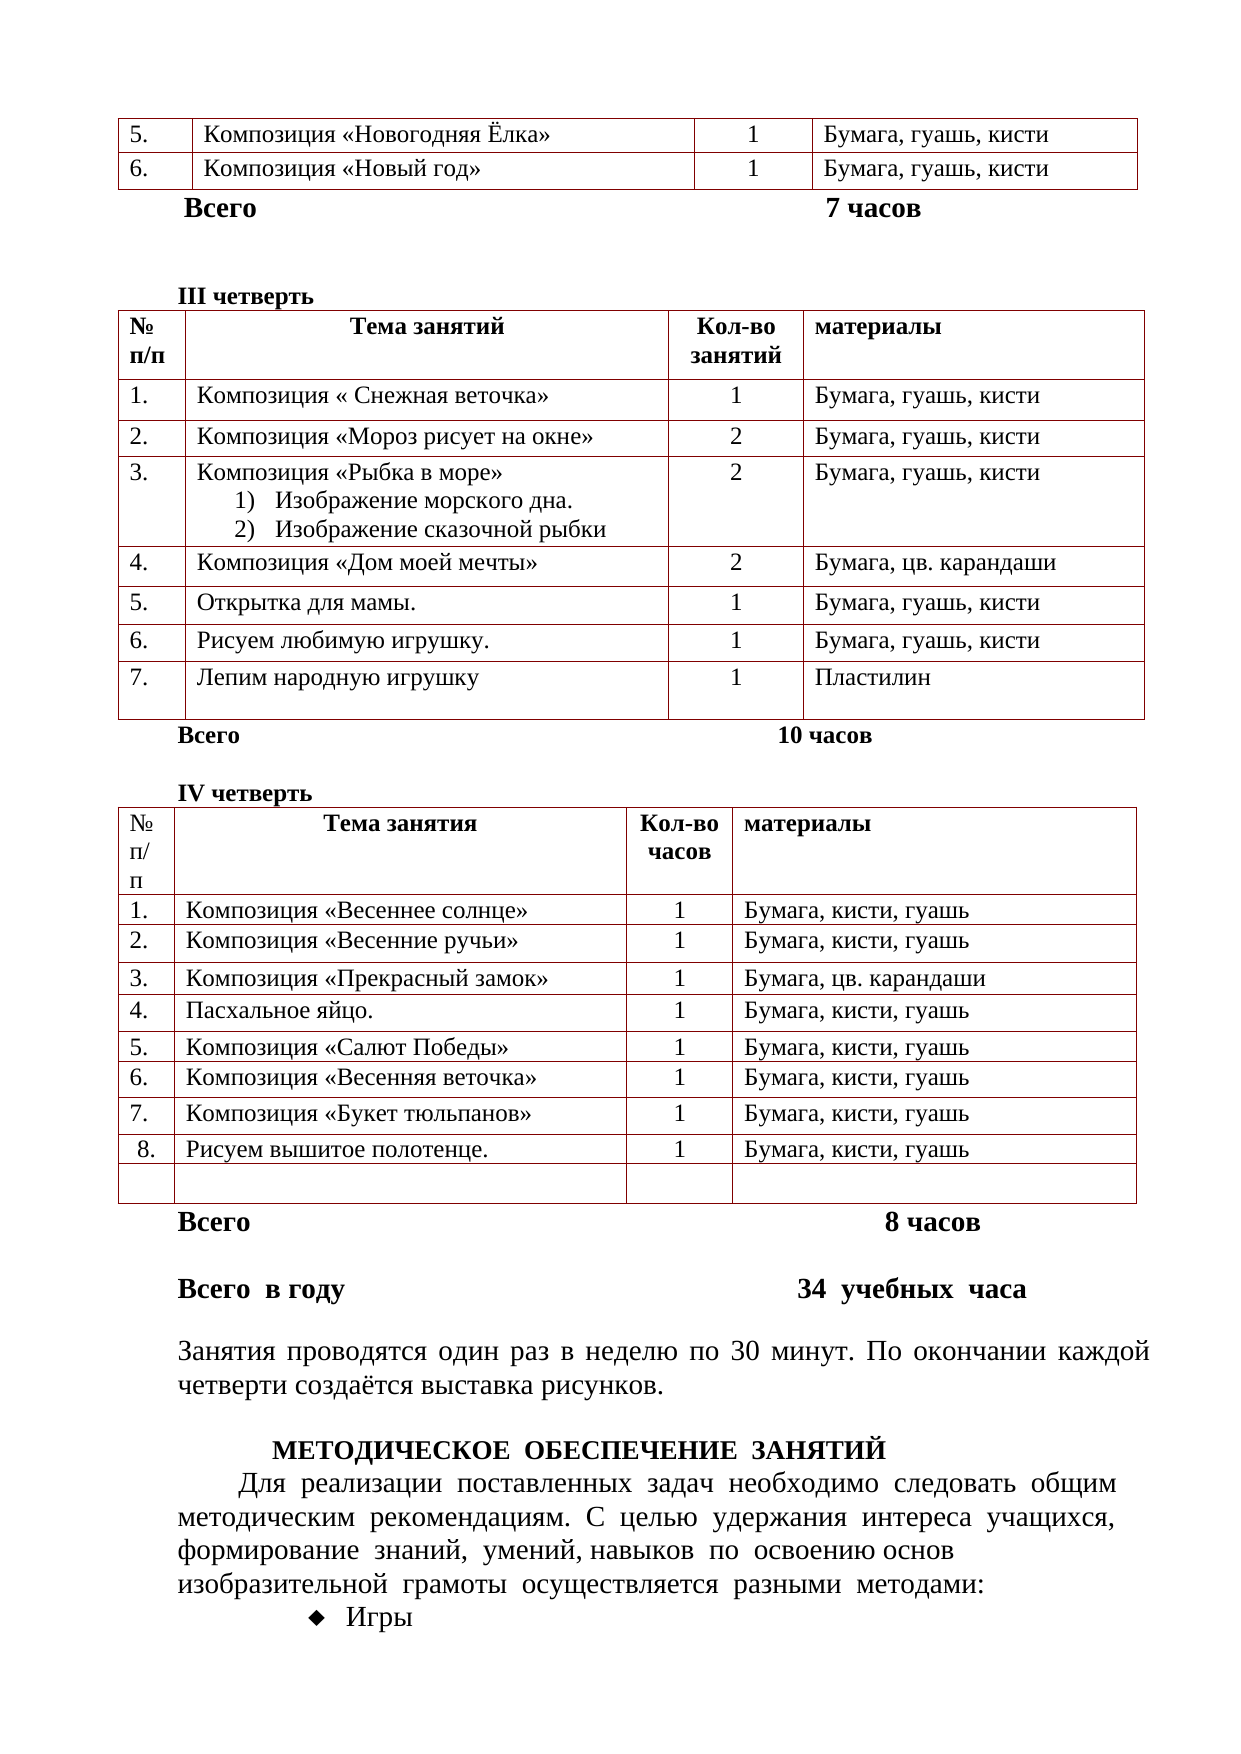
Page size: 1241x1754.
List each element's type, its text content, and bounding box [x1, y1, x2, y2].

table_cell Бумага, кисти, гуашь [733, 1062, 1136, 1097]
table_cell Бумага, гуашь, кисти [804, 587, 1144, 624]
list Игры [308, 1599, 1152, 1633]
table_header Кол-во часов [627, 808, 732, 894]
table_cell Бумага, гуашь, кисти [804, 380, 1144, 420]
table_cell Композиция «Весеннее солнце» [175, 895, 626, 924]
table_cell [119, 1164, 174, 1203]
table_cell 1 [669, 625, 803, 661]
table_cell 1 [627, 963, 732, 994]
table_header Тема занятия [175, 808, 626, 894]
table_cell 1 [669, 587, 803, 624]
table_cell Композиция «Весенняя веточка» [175, 1062, 626, 1097]
table_cell 1. [119, 895, 174, 924]
table_cell Композиция «Новый год» [193, 153, 694, 189]
text Для реализации поставленных задач необходимо следовать общим методическим рекомендациям. С целью удержания интереса учащихся, формирование знаний, умений, навыков по освоению основ изобразительной грамоты осуществляется разными методами: [177, 1465, 1152, 1599]
table_cell 3. [119, 457, 185, 546]
text Всего 10 часов [177, 720, 1152, 749]
table_cell 2 [669, 421, 803, 456]
table_cell 2. [119, 421, 185, 456]
text МЕТОДИЧЕСКОЕ ОБЕСПЕЧЕНИЕ ЗАНЯТИЙ [177, 1434, 1152, 1465]
table_cell Открытка для мамы. [186, 587, 668, 624]
table_cell [733, 1164, 1136, 1203]
table_cell Бумага, кисти, гуашь [733, 925, 1136, 962]
text Всего 7 часов [177, 190, 1152, 224]
table_cell Бумага, цв. карандаши [733, 963, 1136, 994]
table_cell Бумага, гуашь, кисти [804, 457, 1144, 546]
table_cell 6. [119, 625, 185, 661]
text III четверть [177, 281, 1152, 310]
table_cell Бумага, кисти, гуашь [733, 1135, 1136, 1163]
table_cell 6. [119, 1062, 174, 1097]
table_cell Композиция «Мороз рисует на окне» [186, 421, 668, 456]
table_cell Бумага, кисти, гуашь [733, 895, 1136, 924]
table_cell 7. [119, 1098, 174, 1133]
table_cell 5. [119, 1032, 174, 1061]
table_cell [627, 1164, 732, 1203]
table_cell 1. [119, 380, 185, 420]
table_cell 5. [119, 587, 185, 624]
text IV четверть [177, 778, 1152, 807]
table_cell Композиция «Дом моей мечты» [186, 547, 668, 586]
table_header Кол-во занятий [669, 311, 803, 379]
table_cell Бумага, гуашь, кисти [813, 153, 1137, 189]
table_cell Бумага, гуашь, кисти [804, 421, 1144, 456]
table_cell Композиция «Новогодняя Ёлка» [193, 119, 694, 152]
text Всего 8 часов [177, 1204, 1152, 1237]
table_cell 1 [669, 662, 803, 719]
table_cell 1 [627, 925, 732, 962]
table_cell 1 [627, 895, 732, 924]
table_header № п/п [119, 808, 174, 894]
table_cell Композиция « Снежная веточка» [186, 380, 668, 420]
table_cell 4. [119, 547, 185, 586]
table_cell Бумага, цв. карандаши [804, 547, 1144, 586]
table_cell Пасхальное яйцо. [175, 995, 626, 1031]
text Занятия проводятся один раз в неделю по 30 минут. По окончании каждой четверти создаётся выставка рисунков. [177, 1333, 1152, 1400]
table_cell Композиция «Букет тюльпанов» [175, 1098, 626, 1133]
table_cell Бумага, гуашь, кисти [804, 625, 1144, 661]
table_cell 5. [119, 119, 192, 152]
table_cell Композиция «Прекрасный замок» [175, 963, 626, 994]
table_header № п/п [119, 311, 185, 379]
table_cell Лепим народную игрушку [186, 662, 668, 719]
table_cell Бумага, кисти, гуашь [733, 1098, 1136, 1133]
table_cell Композиция «Рыбка в море» Изображение морского дна. Изображение сказочной рыбки [186, 457, 668, 546]
table_cell Бумага, кисти, гуашь [733, 1032, 1136, 1061]
table_cell 4. [119, 995, 174, 1031]
table_cell 2 [669, 457, 803, 546]
table_cell 1 [627, 1098, 732, 1133]
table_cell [813, 119, 1137, 152]
table_cell Бумага, кисти, гуашь [733, 995, 1136, 1031]
text Всего в году 34 учебных часа [177, 1271, 1152, 1304]
table_header материалы [733, 808, 1136, 894]
table_cell 1 [695, 153, 812, 189]
table_header Тема занятий [186, 311, 668, 379]
table_cell 3. [119, 963, 174, 994]
table_cell Композиция «Салют Победы» [175, 1032, 626, 1061]
table_cell [175, 1164, 626, 1203]
table_cell 1 [695, 119, 812, 152]
table_cell 6. [119, 153, 192, 189]
table_cell 1 [627, 995, 732, 1031]
table_cell Рисуем любимую игрушку. [186, 625, 668, 661]
table_header материалы [804, 311, 1144, 379]
table_cell 1 [669, 380, 803, 420]
table_cell 1 [627, 1135, 732, 1163]
table_cell Рисуем вышитое полотенце. [175, 1135, 626, 1163]
table_cell Пластилин [804, 662, 1144, 719]
table_cell 2 [669, 547, 803, 586]
table_cell 7. [119, 662, 185, 719]
table_cell Композиция «Весенние ручьи» [175, 925, 626, 962]
table_cell 1 [627, 1062, 732, 1097]
table_cell 2. [119, 925, 174, 962]
table_cell 8. [119, 1135, 174, 1163]
table_cell 1 [627, 1032, 732, 1061]
